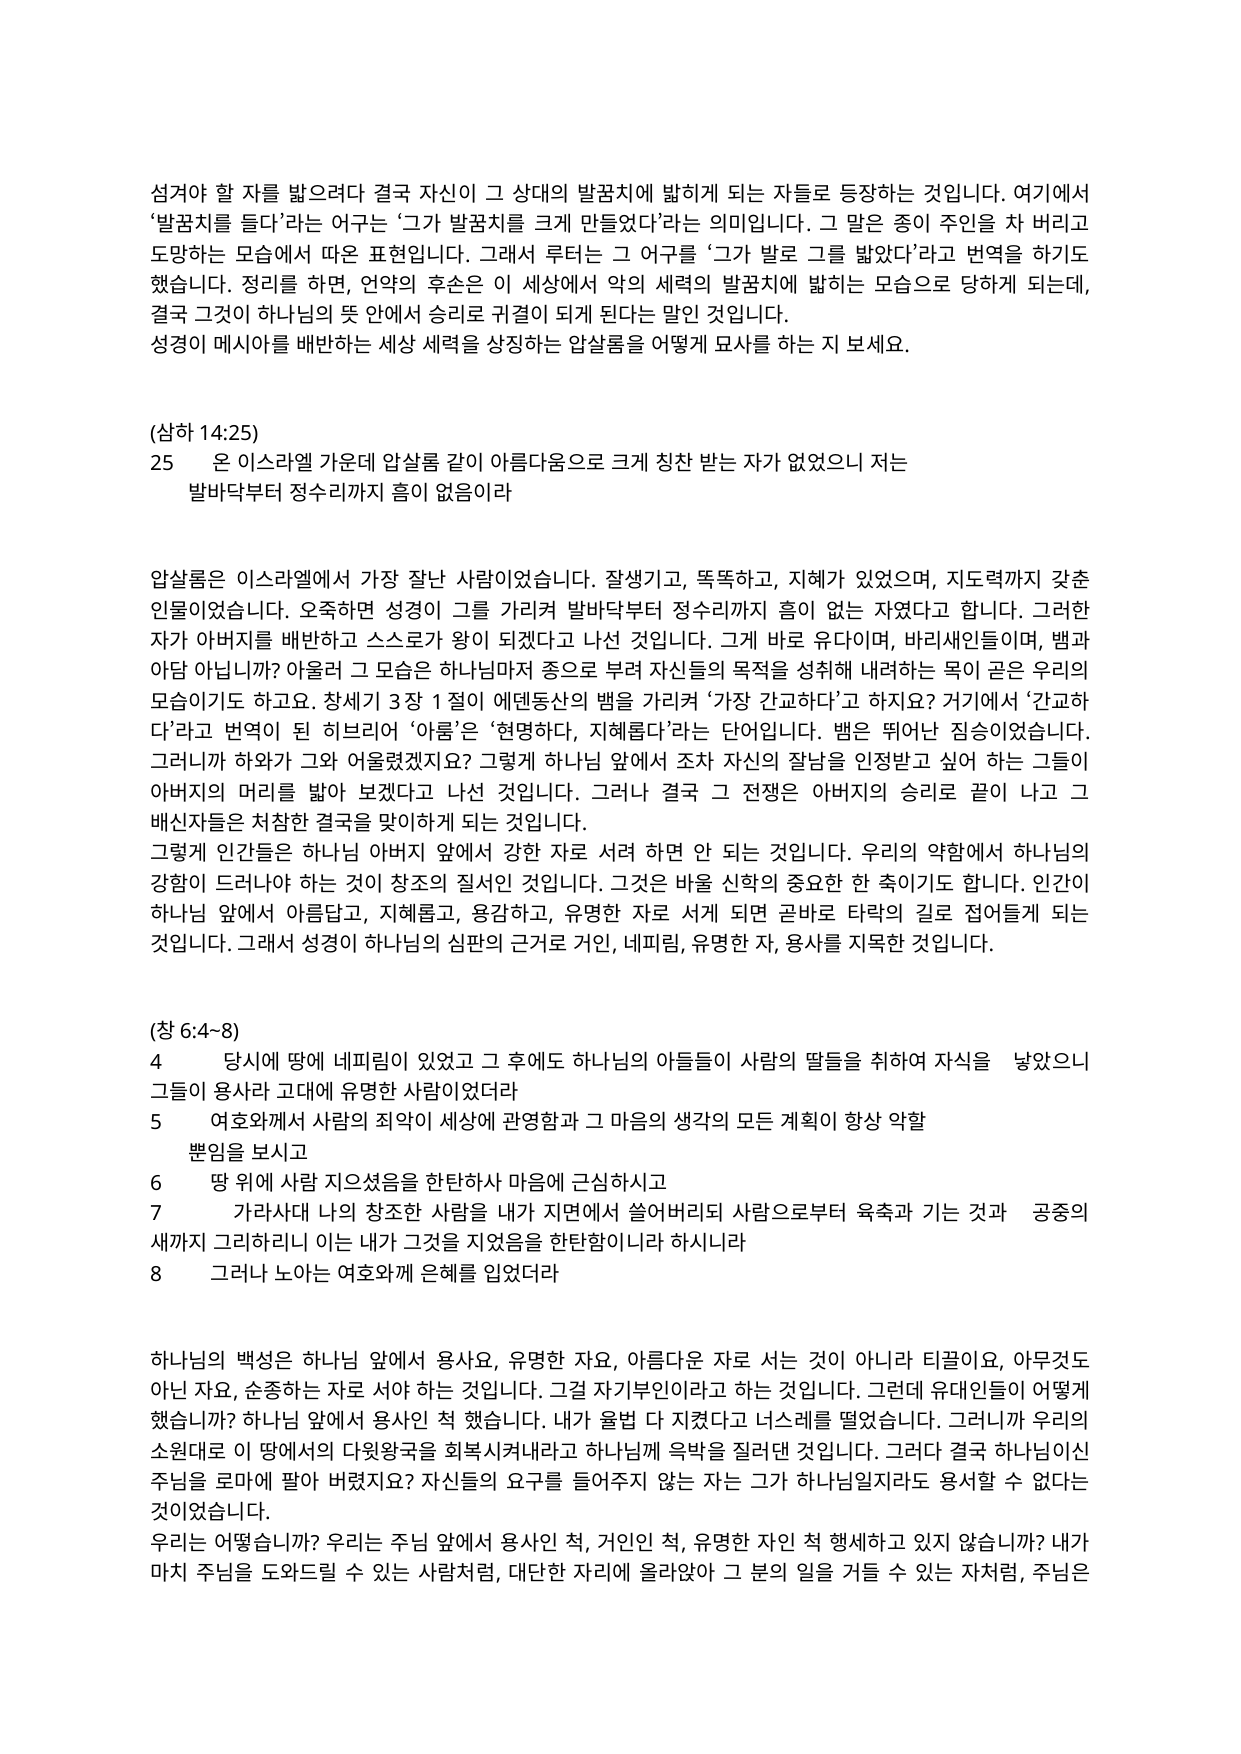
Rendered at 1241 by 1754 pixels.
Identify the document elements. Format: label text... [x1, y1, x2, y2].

text 5 여호와께서 사람의 죄악이 세상에 관영함과 그 마음의 생각의 모든 계획이 항상 악할 [150, 1105, 1090, 1136]
text 발바닥부터 정수리까지 흠이 없음이라 [150, 477, 1090, 507]
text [150, 1526, 1090, 1586]
text 뿐임을 보시고 [150, 1136, 1090, 1166]
text 그렇게 인간들은 하나님 아버지 앞에서 강한 자로 서려 하면 안 되는 것입니다. 우리의 약함에서 하나님의 강함이 드러나야 하는 것이 창조의 질서인 것입니다. 그것은 바울 신학의 중요한 한 축이기도 합니다. 인간이 하나님 앞에서 아름답고, 지혜롭고, 용감하고, 유명한 자로 서게 되면 곧바로 타락의 길로 접어들게 되는 것입니다. 그래서 성경이 하나님의 심판의 근거로 거인, 네피림, 유명한 자, 용사를 지목한 것입니다. [150, 836, 1090, 958]
text 8 그러나 노아는 여호와께 은혜를 입었더라 [150, 1257, 1090, 1287]
text 성경이 메시아를 배반하는 세상 세력을 상징하는 압살롬을 어떻게 묘사를 하는 지 보세요. [150, 329, 1090, 359]
text 압살롬은 이스라엘에서 가장 잘난 사람이었습니다. 잘생기고, 똑똑하고, 지혜가 있었으며, 지도력까지 갖춘 인물이었습니다. 오죽하면 성경이 그를 가리켜 발바닥부터 정수리까지 흠이 없는 자였다고 합니다. 그러한 자가 아버지를 배반하고 스스로가 왕이 되겠다고 나선 것입니다. 그게 바로 유다이며, 바리새인들이며, 뱀과 아담 아닙니까? 아울러 그 모습은 하나님마저 종으로 부려 자신들의 목적을 성취해 내려하는 목이 곧은 우리의 모습이기도 하고요. 창세기 3장 1절이 에덴동산의 뱀을 가리켜 ‘가장 간교하다’고 하지요? 거기에서 ‘간교하다’라고 번역이 된 히브리어 ‘아룸’은 ‘현명하다, 지혜롭다’라는 단어입니다. 뱀은 뛰어난 짐승이었습니다. 그러니까 하와가 그와 어울렸겠지요? 그렇게 하나님 앞에서 조차 자신의 잘남을 인정받고 싶어 하는 그들이 아버지의 머리를 밟아 보겠다고 나선 것입니다. 그러나 결국 그 전쟁은 아버지의 승리로 끝이 나고 그 배신자들은 처참한 결국을 맞이하게 되는 것입니다. [150, 564, 1090, 836]
text 하나님의 백성은 하나님 앞에서 용사요, 유명한 자요, 아름다운 자로 서는 것이 아니라 티끌이요, 아무것도 아닌 자요, 순종하는 자로 서야 하는 것입니다. 그걸 자기부인이라고 하는 것입니다. 그런데 유대인들이 어떻게 했습니까? 하나님 앞에서 용사인 척 했습니다. 내가 율법 다 지켰다고 너스레를 떨었습니다. 그러니까 우리의 소원대로 이 땅에서의 다윗왕국을 회복시켜내라고 하나님께 윽박을 질러댄 것입니다. 그러다 결국 하나님이신 주님을 로마에 팔아 버렸지요? 자신들의 요구를 들어주지 않는 자는 그가 하나님일지라도 용서할 수 없다는 것이었습니다. [150, 1344, 1090, 1526]
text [150, 177, 1090, 329]
text (삼하14:25) [150, 416, 1090, 446]
text 7 가라사대 나의 창조한 사람을 내가 지면에서 쓸어버리되 사람으로부터 육축과 기는 것과 공중의 새까지 그리하리니 이는 내가 그것을 지었음을 한탄함이니라 하시니라 [150, 1196, 1090, 1257]
text 6 땅 위에 사람 지으셨음을 한탄하사 마음에 근심하시고 [150, 1166, 1090, 1196]
text 4 당시에 땅에 네피림이 있었고 그 후에도 하나님의 아들들이 사람의 딸들을 취하여 자식을 낳았으니 그들이 용사라 고대에 유명한 사람이었더라 [150, 1045, 1090, 1105]
text (창6:4~8) [150, 1014, 1090, 1045]
text 25 온 이스라엘 가운데 압살롬 같이 아름다움으로 크게 칭찬 받는 자가 없었으니 저는 [150, 446, 1090, 477]
